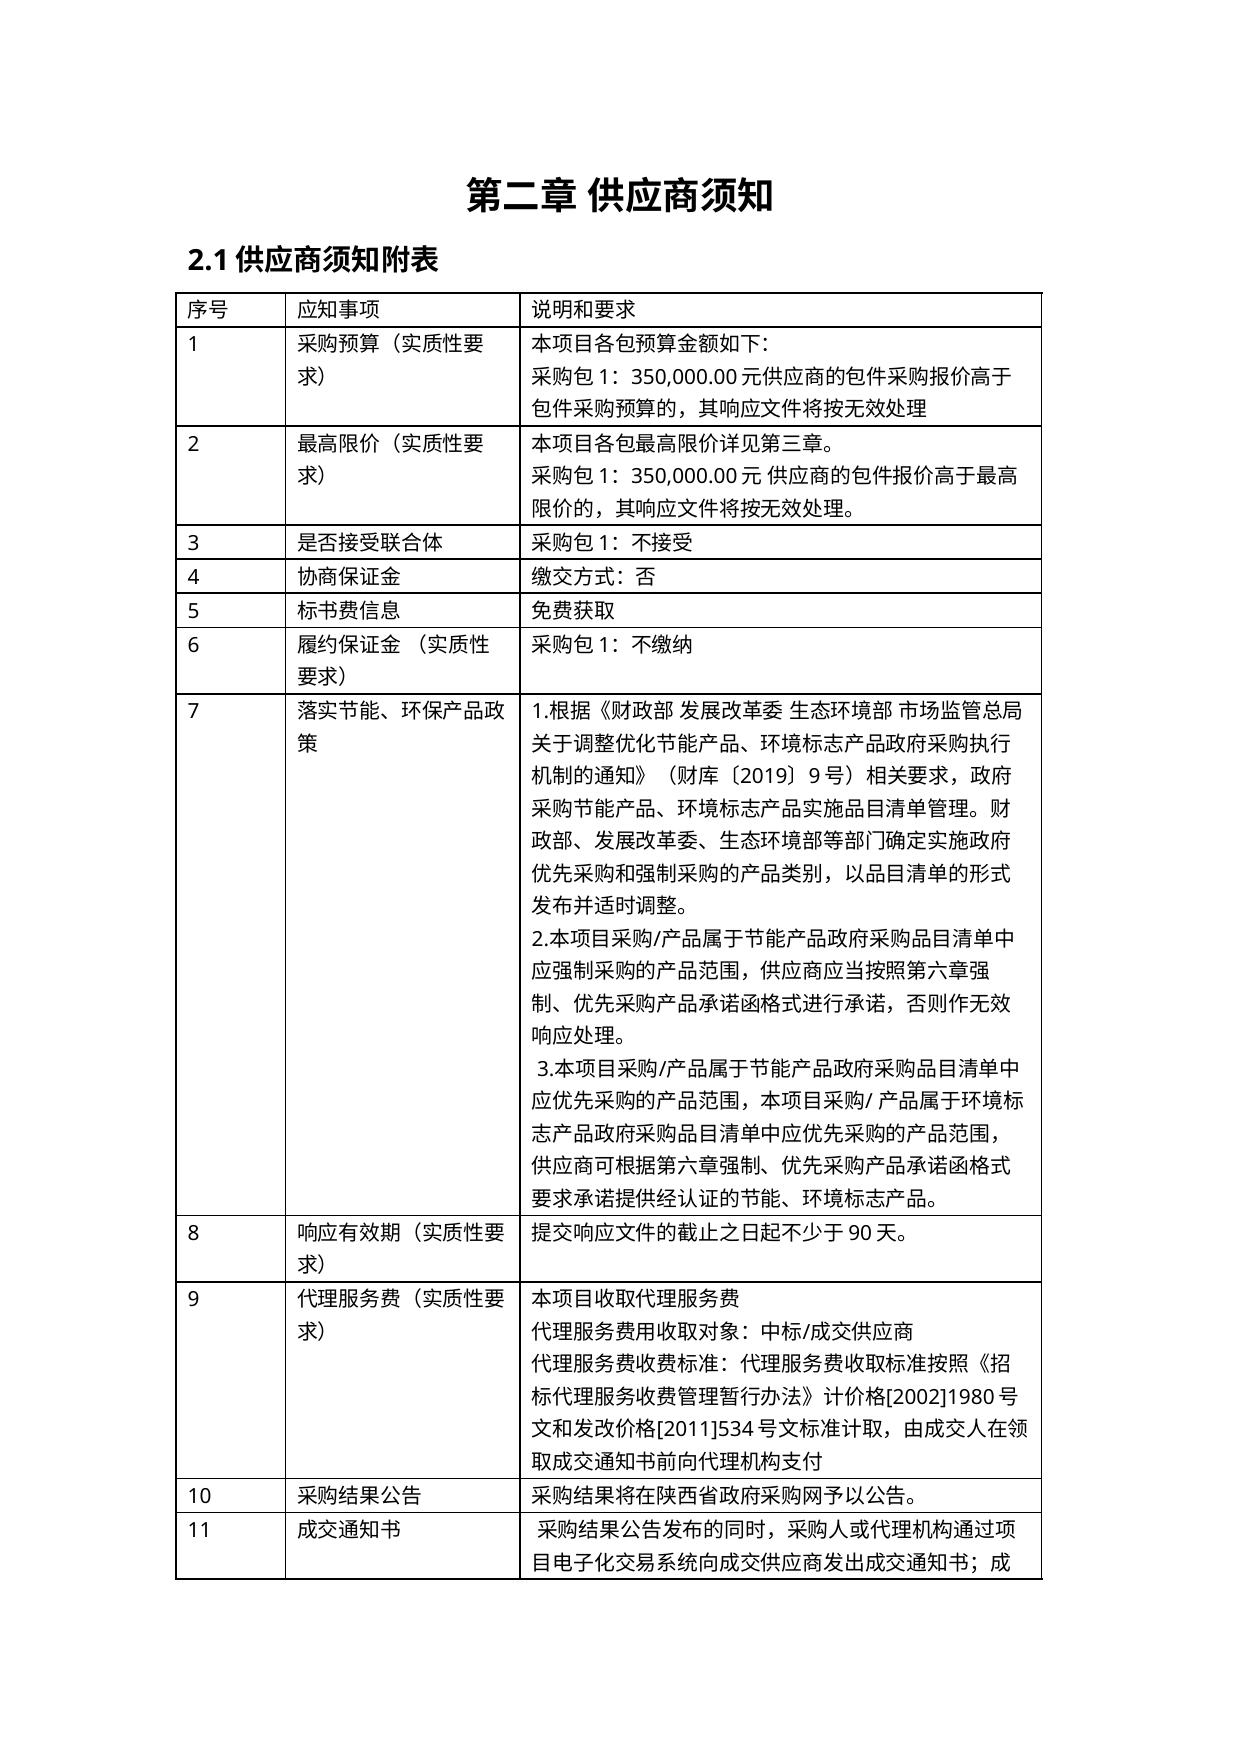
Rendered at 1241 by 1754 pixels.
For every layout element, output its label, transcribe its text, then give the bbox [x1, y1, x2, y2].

table_cell 采购包1：不接受 [521, 526, 1041, 558]
table_cell 本项目各包预算金额如下： 采购包1：350,000.00元供应商的包件采购报价高于包件采购预算的，其响应文件将按无效处理 [521, 328, 1041, 425]
table_cell 落实节能、环保产品政策 [286, 695, 519, 1214]
table_cell 成交通知书 [286, 1513, 519, 1578]
table_cell 6 [177, 628, 285, 693]
table_cell 10 [177, 1479, 285, 1512]
table_cell 2 [177, 427, 285, 524]
table_cell 本项目收取代理服务费 代理服务费用收取对象：中标/成交供应商 代理服务费收费标准：代理服务费收取标准按照《招标代理服务收费管理暂行办法》计价格[2002]1980号文和发改价格[2011]534号文标准计取，由成交人在领取成交通知书前向代理机构支付 [521, 1283, 1041, 1478]
table_cell 5 [177, 594, 285, 626]
table_cell 4 [177, 560, 285, 592]
table_cell 采购包1：不缴纳 [521, 628, 1041, 693]
table_header 应知事项 [286, 294, 519, 326]
table_cell 1 [177, 328, 285, 425]
table_cell 7 [177, 695, 285, 1214]
table_cell 标书费信息 [286, 594, 519, 626]
table_cell 最高限价（实质性要求） [286, 427, 519, 524]
table_cell 履约保证金 （实质性要求） [286, 628, 519, 693]
table_cell 9 [177, 1283, 285, 1478]
table_cell 缴交方式：否 [521, 560, 1041, 592]
table_cell 1.根据《财政部 发展改革委 生态环境部 市场监管总局关于调整优化节能产品、环境标志产品政府采购执行机制的通知》（财库〔2019〕9号）相关要求，政府采购节能产品、环境标志产品实施品目清单管理。财政部、发展改革委、生态环境部等部门确定实施政府优先采购和强制采购的产品类别，以品目清单的形式发布并适时调整。 2.本项目采购/产品属于节能产品政府采购品目清单中应强制采购的产品范围，供应商应当按照第六章强制、优先采购产品承诺函格式进行承诺，否则作无效响应处理。 3.本项目采购/产品属于节能产品政府采购品目清单中应优先采购的产品范围，本项目采购/ 产品属于环境标志产品政府采购品目清单中应优先采购的产品范围，供应商可根据第六章强制、优先采购产品承诺函格式要求承诺提供经认证的节能、环境标志产品。 [521, 695, 1041, 1214]
text 第二章 供应商须知 [187, 162, 1053, 227]
table_cell 免费获取 [521, 594, 1041, 626]
table_header 序号 [177, 294, 285, 326]
table_cell 提交响应文件的截止之日起不少于90天。 [521, 1216, 1041, 1281]
table_cell 本项目各包最高限价详见第三章。 采购包1：350,000.00元 供应商的包件报价高于最高限价的，其响应文件将按无效处理。 [521, 427, 1041, 524]
table_cell 11 [177, 1513, 285, 1578]
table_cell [521, 1513, 1041, 1578]
table_cell 8 [177, 1216, 285, 1281]
table_cell 3 [177, 526, 285, 558]
table_cell 采购结果将在陕西省政府采购网予以公告。 [521, 1479, 1041, 1512]
table_cell 代理服务费（实质性要求） [286, 1283, 519, 1478]
table_cell 响应有效期（实质性要求） [286, 1216, 519, 1281]
text 2.1供应商须知附表 [187, 227, 1053, 292]
table_cell 是否接受联合体 [286, 526, 519, 558]
table_cell 协商保证金 [286, 560, 519, 592]
table_cell 采购预算（实质性要求） [286, 328, 519, 425]
table_header 说明和要求 [521, 294, 1041, 326]
table_cell 采购结果公告 [286, 1479, 519, 1512]
